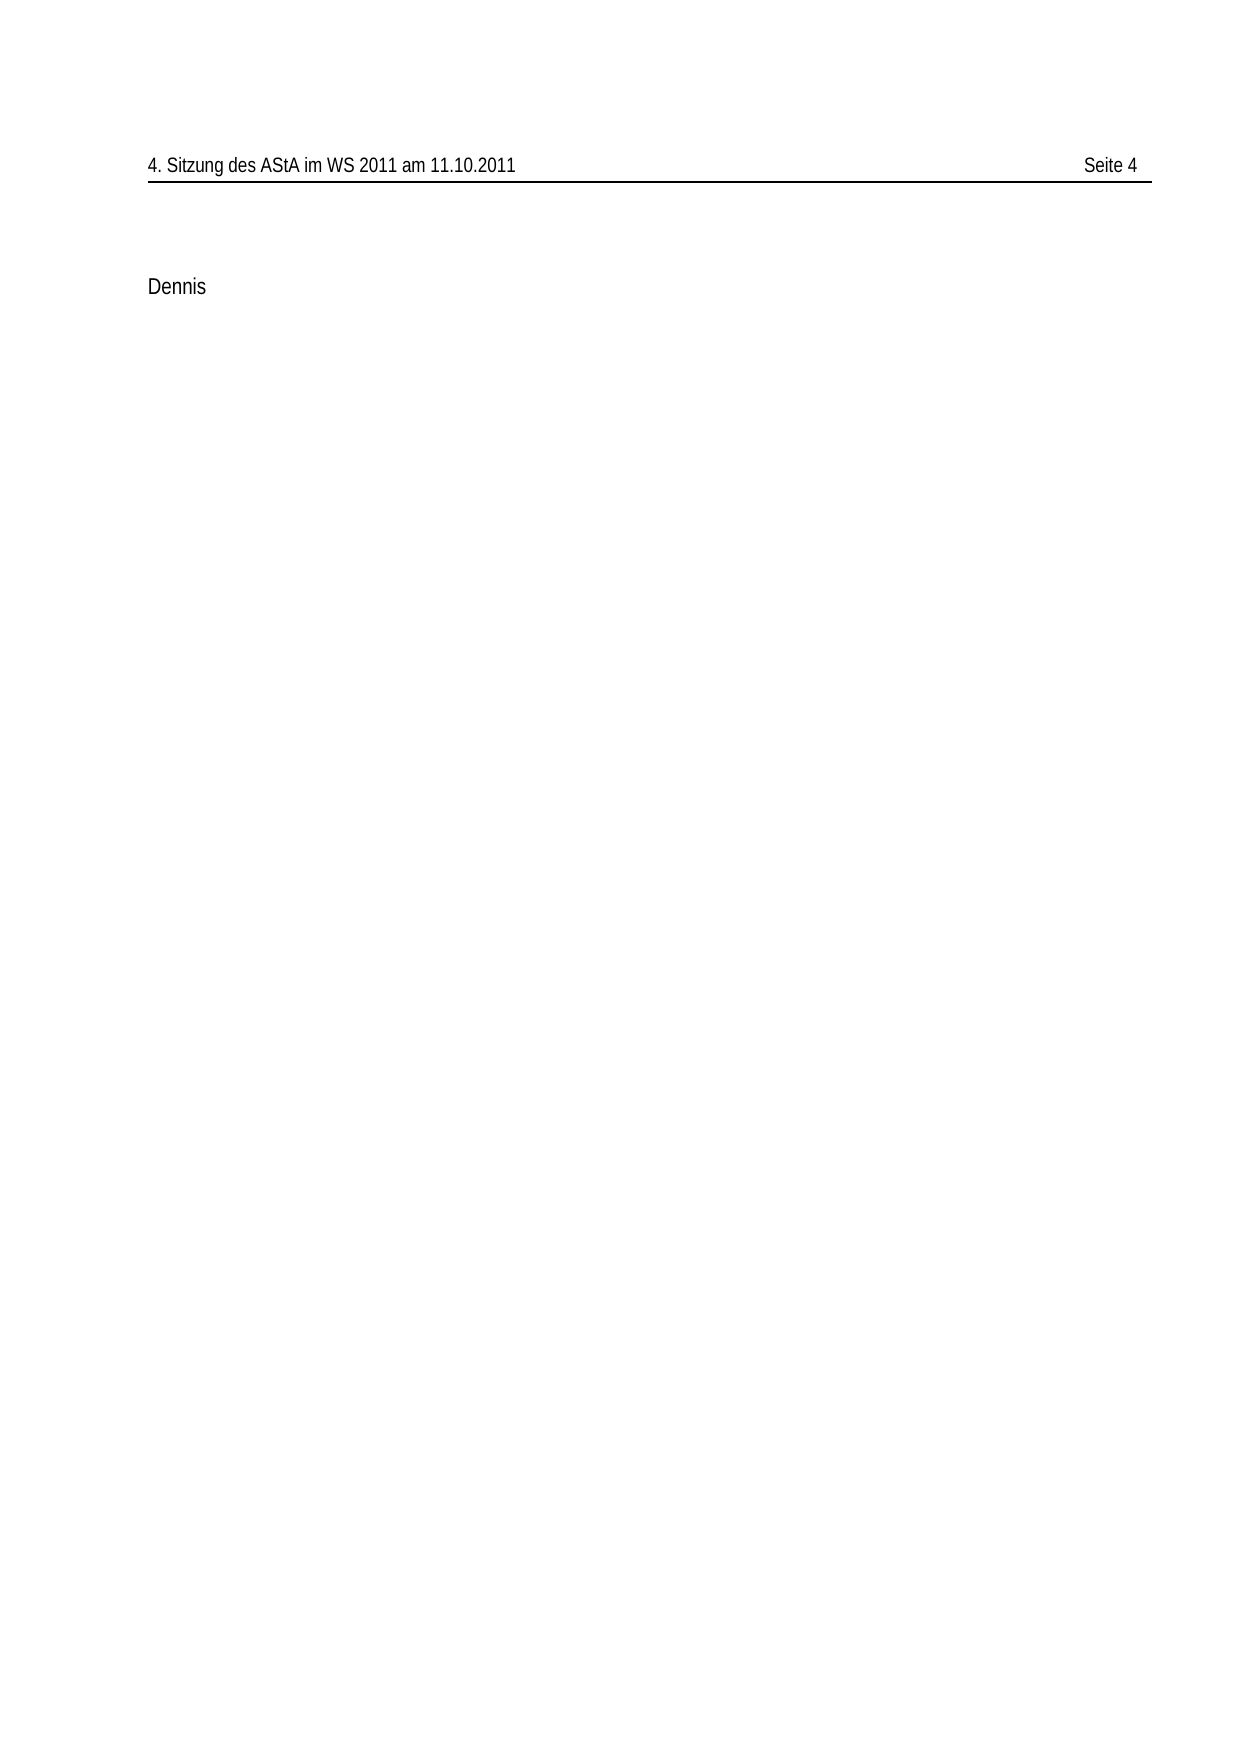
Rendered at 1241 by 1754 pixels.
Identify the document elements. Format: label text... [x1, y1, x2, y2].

text Dennis [148, 273, 1122, 299]
